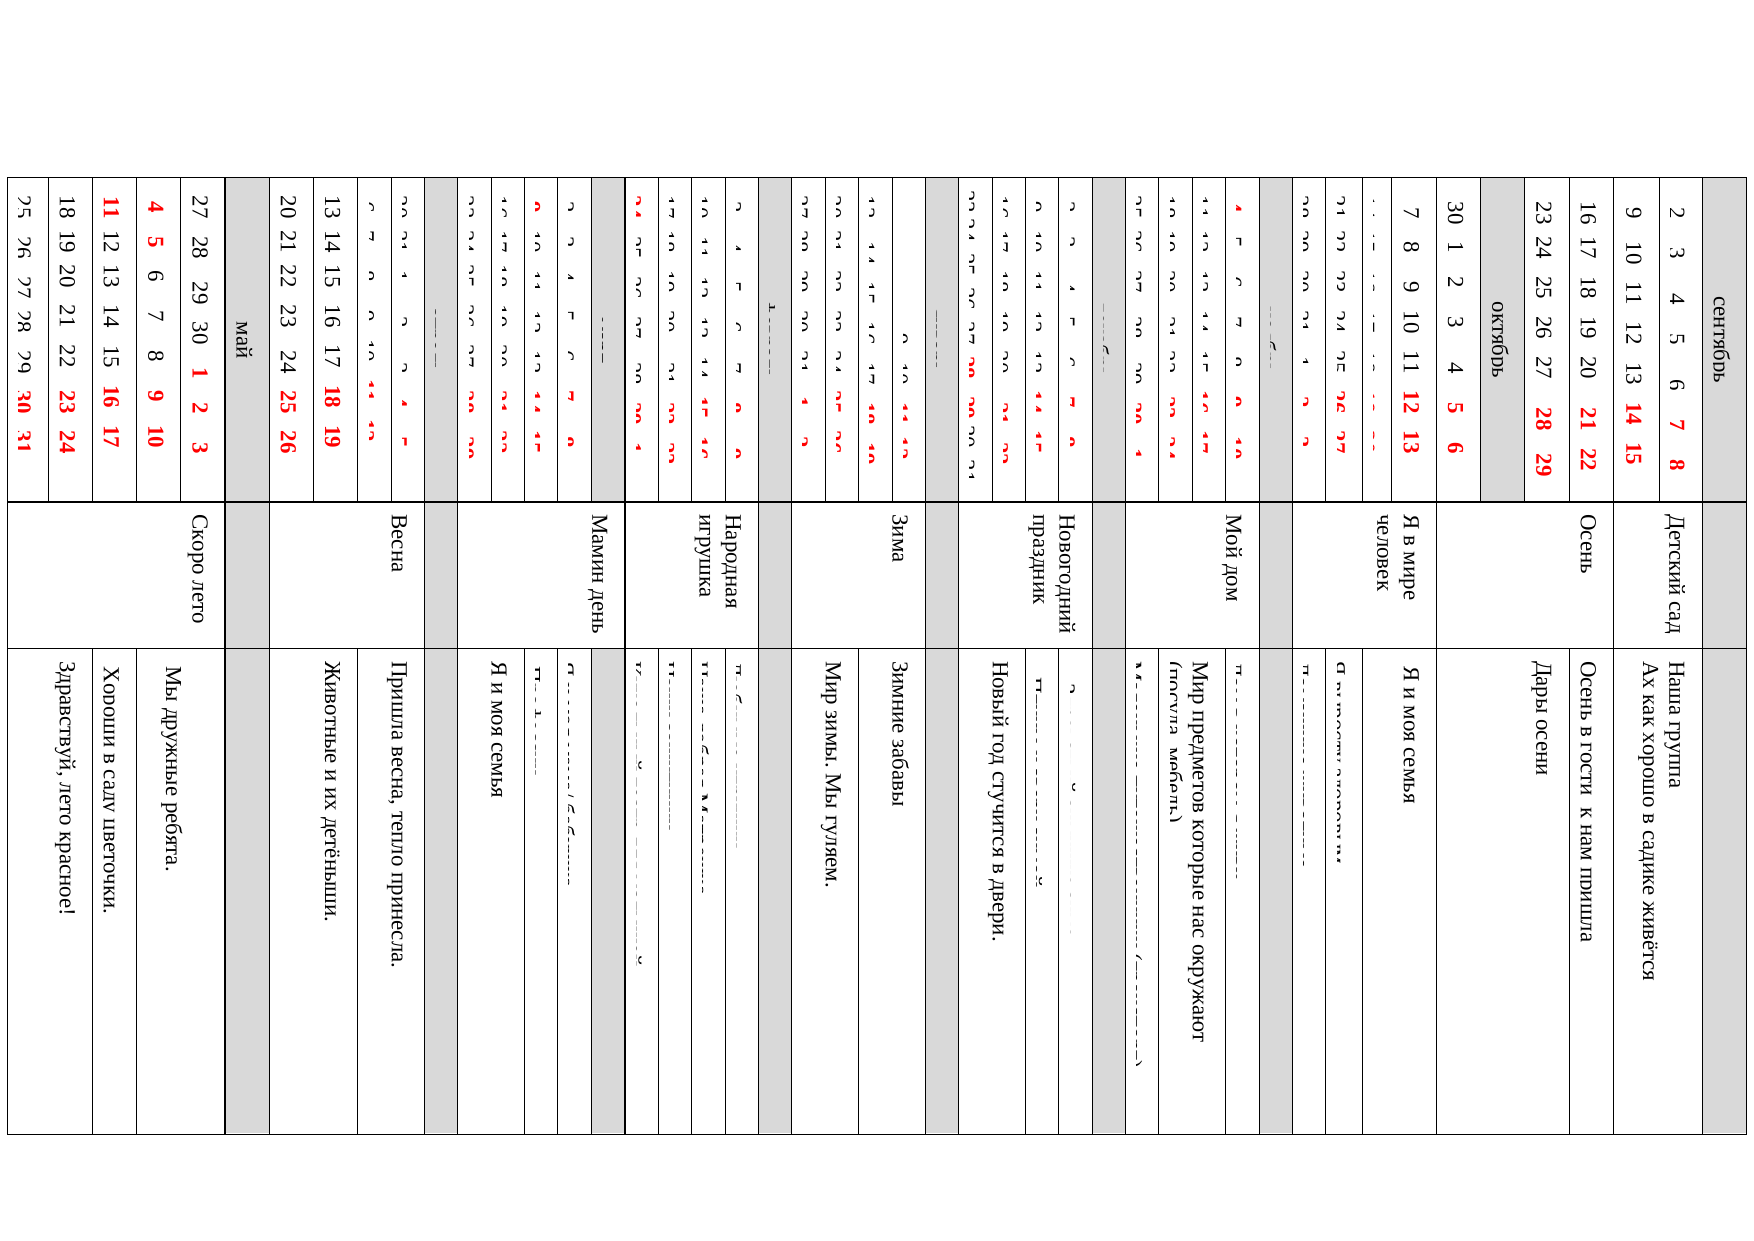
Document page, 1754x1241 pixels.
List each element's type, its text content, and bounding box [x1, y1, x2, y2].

table_cell Любимые игрушки [726, 649, 758, 1133]
table_header 20 21 22 23 24 25 26 [826, 178, 858, 501]
table_header 18 19 20 21 22 23 24 [1159, 178, 1192, 501]
table_cell Осень в гости к нам пришла [1570, 649, 1613, 1133]
table_header 16 17 18 19 20 21 22 [993, 178, 1025, 501]
table_cell Профессии [525, 649, 557, 1133]
table_header 30 1 2 3 4 5 6 [1437, 178, 1480, 501]
table_cell Зима [792, 503, 925, 648]
table_header декабрь [1093, 178, 1125, 501]
table_cell Я и моя мама/ бабушка [558, 649, 591, 1133]
table_header 11 12 13 14 15 16 17 [1193, 178, 1225, 501]
table_cell Народная игрушка [626, 503, 758, 648]
table_cell Мир зимы. Мы гуляем. [792, 649, 858, 1133]
table_cell Дары осени [1437, 649, 1569, 1133]
table_cell Зимние забавы [859, 649, 925, 1133]
table_cell Наши защитники. [659, 649, 691, 1133]
table_header 9 10 11 12 13 14 15 [1026, 178, 1058, 501]
table_header 2 3 4 5 6 7 8 [558, 178, 591, 501]
table_header 6 7 8 9 10 11 12 [358, 178, 391, 501]
table_header 21 22 23 24 25 26 27 [1326, 178, 1362, 501]
table_header 9 10 11 12 13 14 15 [525, 178, 557, 501]
table_cell [226, 503, 269, 648]
table_cell Наша группа Ах как хорошо в садике живётся [1614, 649, 1702, 1133]
table_header 23 24 25 26 27 28 29 30 31 [959, 178, 992, 501]
table_header 27 28 29 30 1 2 3 [181, 178, 224, 501]
table_header май [226, 178, 269, 501]
table_cell Здравствуй, лето красное! [8, 649, 92, 1133]
table_cell [1093, 649, 1125, 1133]
table_header 9 10 11 12 13 14 15 [1614, 178, 1659, 501]
table_cell Здравствуй зимушка зима [1059, 649, 1092, 1133]
table_cell Пришла весна, тепло принесла. [358, 649, 424, 1133]
table_header 17 18 19 20 21 22 23 [659, 178, 691, 501]
table_cell [1260, 649, 1292, 1133]
table_header октябрь [1481, 178, 1524, 501]
table_cell [592, 649, 624, 1133]
table_cell Я и моя семья [1363, 649, 1436, 1133]
table_cell Маленькие путешественники (транспорт) [1126, 649, 1158, 1133]
table_header сентябрь [1703, 178, 1746, 501]
table_header 7 8 9 10 11 12 13 [1392, 178, 1436, 501]
table_cell [425, 649, 457, 1133]
table_header апрель [425, 178, 457, 501]
table_cell Наша добрая Матрешка. [692, 649, 725, 1133]
table_header 14 15 16 17 18 19 20 [1363, 178, 1391, 501]
table_header 30 31 1 2 3 4 5 [392, 178, 424, 501]
table_cell Мамин день [458, 503, 624, 648]
table_header март [592, 178, 624, 501]
table_header ноябрь [1260, 178, 1292, 501]
table_header 16 17 18 19 20 21 22 [1570, 178, 1613, 501]
table_cell [226, 649, 269, 1133]
table_header 16 17 18 19 20 21 22 [492, 178, 524, 501]
table_header 2 3 4 5 6 7 8 [1660, 178, 1702, 501]
table_cell Детский сад [1614, 503, 1702, 648]
table_cell Осень [1437, 503, 1613, 648]
table_header 3 4 5 6 7 8 9 [726, 178, 758, 501]
table_header 11 12 13 14 15 16 17 [93, 178, 136, 501]
table_header 23 24 25 26 27 28 29 [1525, 178, 1569, 501]
table_header 4 5 6 7 8 9 10 [137, 178, 180, 501]
table_cell Мы дружные ребята. [137, 649, 224, 1133]
table_cell Я в мире человек [1293, 503, 1436, 648]
table_cell Птицы и звери зимой. [1026, 649, 1058, 1133]
table_cell Кукольный театр для малышей [626, 649, 658, 1133]
table_cell Я и моя семья [458, 649, 524, 1133]
table_header 25 26 27 28 29 30 1 [1126, 178, 1158, 501]
table_header 10 11 12 13 14 15 16 [692, 178, 725, 501]
table_cell [759, 649, 791, 1133]
table_cell Животные и их детёныши. [270, 649, 357, 1133]
table_header 28 29 30 31 1 2 3 [1293, 178, 1325, 501]
table_cell [1703, 649, 1746, 1133]
table_header январь [926, 178, 958, 501]
table_header февраль [759, 178, 791, 501]
table_header 24 25 26 27 28 29 1 [626, 178, 658, 501]
table_cell Новый год стучится в двери. [959, 649, 1025, 1133]
table_cell Я выросту здоровым [1326, 649, 1362, 1133]
table_cell Мир предметов которые нас окружают (посуда, мебель) [1159, 649, 1225, 1133]
table_header 23 24 25 26 27 28 29 [458, 178, 491, 501]
table_cell Дом в котором я живу [1226, 649, 1259, 1133]
table_cell [926, 649, 958, 1133]
table_header 9 10 11 12 [893, 178, 925, 501]
table_cell [1703, 503, 1746, 648]
table_cell [926, 503, 958, 648]
table_cell [1093, 503, 1125, 648]
table_header 4 5 6 7 8 9 10 [1226, 178, 1259, 501]
table_header 18 19 20 21 22 23 24 [49, 178, 92, 501]
table_header 2 3 4 5 6 7 8 [1059, 178, 1092, 501]
table_cell [425, 503, 457, 648]
table_cell [1260, 503, 1292, 648]
table_cell Весна [270, 503, 424, 648]
table_header 13 14 15 16 17 18 19 [859, 178, 892, 501]
table_cell Домашние животные [1293, 649, 1325, 1133]
table_header 27 28 29 30 31 1 2 [792, 178, 825, 501]
table_cell [759, 503, 791, 648]
table_cell Хороши в саду цветочки. [93, 649, 136, 1133]
table_header 13 14 15 16 17 18 19 [314, 178, 357, 501]
table_cell Скоро лето [8, 503, 224, 648]
table_header 25 26 27 28 29 30 31 [8, 178, 48, 501]
table_cell Новогодний праздник [959, 503, 1092, 648]
table_header 20 21 22 23 24 25 26 [270, 178, 313, 501]
table_cell Мой дом [1126, 503, 1259, 648]
